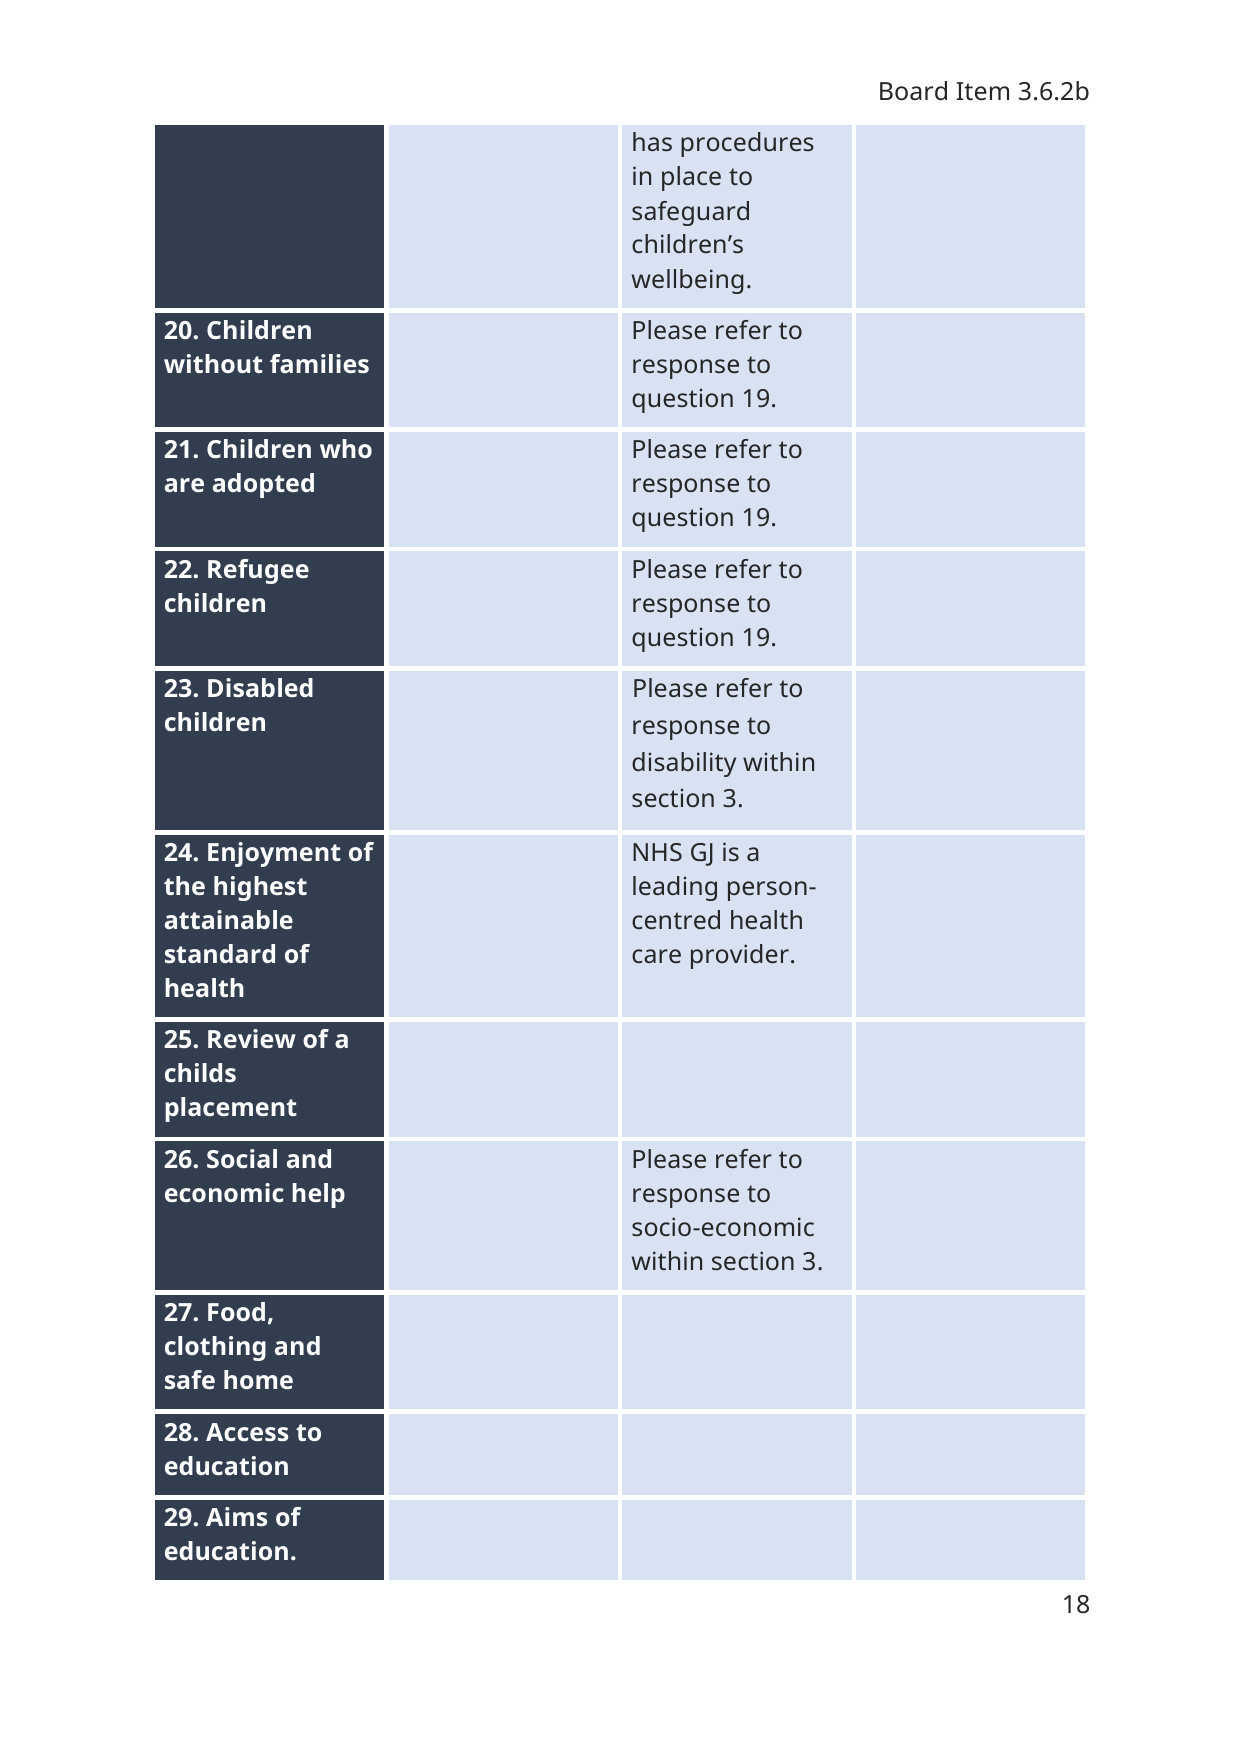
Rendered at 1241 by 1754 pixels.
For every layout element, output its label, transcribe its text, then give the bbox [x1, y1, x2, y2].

table_cell [856, 1295, 1085, 1409]
table_cell Please refer to response to question 19. [622, 551, 852, 666]
table_cell 21. Children who are adopted [155, 432, 384, 547]
table_cell 28. Access to education [155, 1414, 384, 1495]
table_cell [856, 671, 1085, 830]
table_cell [389, 551, 618, 666]
table_cell 27. Food, clothing and safe home [155, 1295, 384, 1409]
table_cell [389, 313, 618, 427]
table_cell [155, 125, 384, 308]
table_cell [856, 1022, 1085, 1137]
table_cell [856, 125, 1085, 308]
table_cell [622, 125, 852, 308]
table_cell NHS GJ is a leading person- centred health care provider. [622, 835, 852, 1017]
table_cell [389, 671, 618, 830]
table_cell Please refer to response to question 19. [622, 432, 852, 547]
table_cell [389, 432, 618, 547]
table_cell [622, 1295, 852, 1409]
table_cell 24. Enjoyment of the highest attainable standard of health [155, 835, 384, 1017]
table_cell 22. Refugee children [155, 551, 384, 666]
table_cell [856, 432, 1085, 547]
table_cell [856, 313, 1085, 427]
table_cell 26. Social and economic help [155, 1141, 384, 1290]
table_cell [389, 125, 618, 308]
table_cell [856, 551, 1085, 666]
table_cell 23. Disabled children [155, 671, 384, 830]
table_cell [622, 1022, 852, 1137]
table_cell 29. Aims of education. [155, 1500, 384, 1580]
table_cell [856, 1500, 1085, 1580]
table_cell [622, 1500, 852, 1580]
table_cell [856, 1141, 1085, 1290]
table_cell [622, 1414, 852, 1495]
table_cell [389, 1295, 618, 1409]
table_cell 25. Review of a childs placement [155, 1022, 384, 1137]
table_cell [389, 1141, 618, 1290]
table_cell [856, 1414, 1085, 1495]
table_cell [389, 1414, 618, 1495]
table_cell [389, 835, 618, 1017]
table_cell Please refer to response to question 19. [622, 313, 852, 427]
table_cell 20. Children without families [155, 313, 384, 427]
table_cell [856, 835, 1085, 1017]
table_cell [389, 1022, 618, 1137]
table_cell Please refer to response to socio-economic within section 3. [622, 1141, 852, 1290]
table_cell [389, 1500, 618, 1580]
table_cell Please refer to response to disability within section 3. [622, 671, 852, 830]
